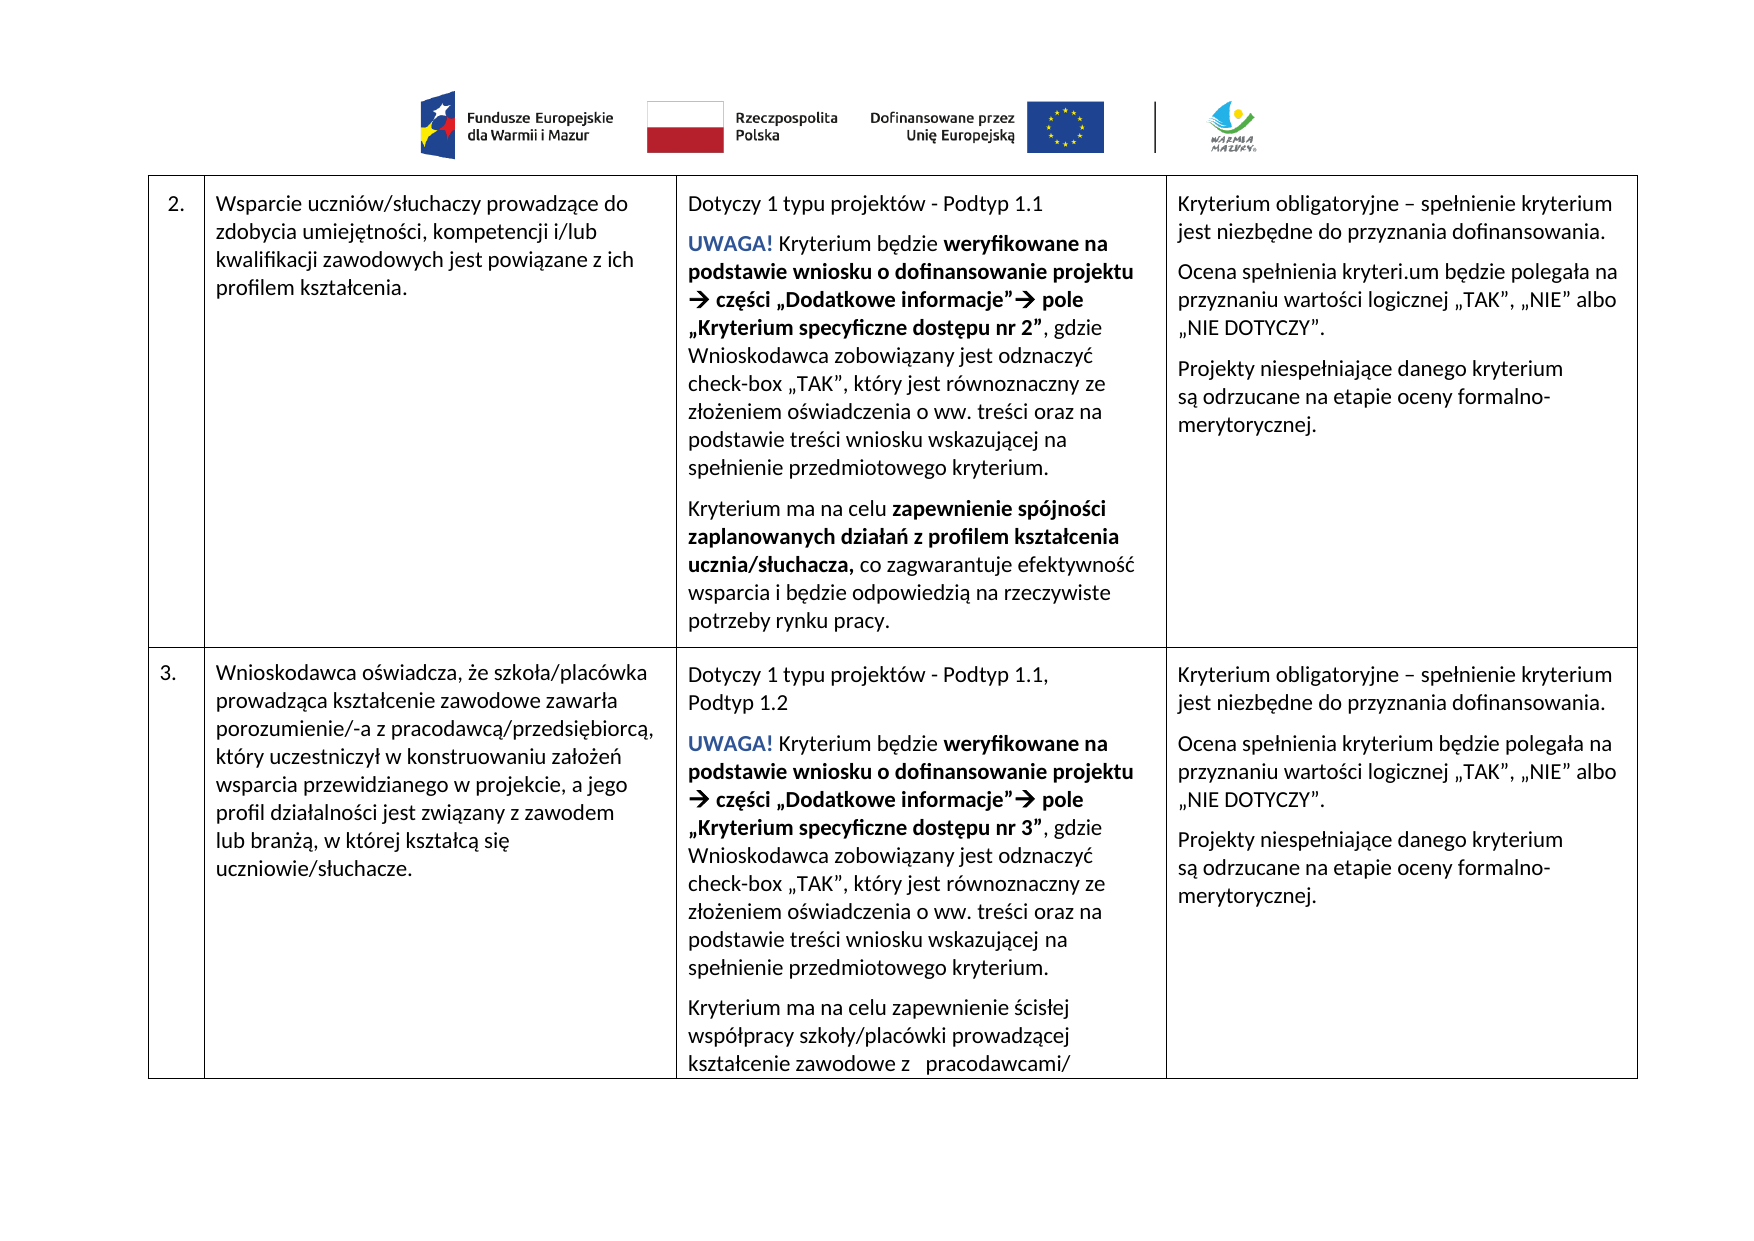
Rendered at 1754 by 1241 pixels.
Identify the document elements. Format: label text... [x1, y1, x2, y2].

table_cell Wsparcie uczniów/słuchaczy prowadzące do zdobycia umiejętności, kompetencji i/lub kwalifikacji zawodowych jest powiązane z ich profilem kształcenia. [205, 176, 676, 647]
picture [404, 73, 1350, 175]
table_cell 3. [149, 648, 204, 1077]
table_cell Kryterium obligatoryjne – spełnienie kryterium jest niezbędne do przyznania dofinansowania. Ocena spełnienia kryteri.um będzie polegała na przyznaniu wartości logicznej „TAK”, „NIE” albo „NIE DOTYCZY”. Projekty niespełniające danego kryterium są odrzucane na etapie oceny formalno-merytorycznej. [1167, 176, 1637, 647]
table_cell 2. [149, 176, 204, 647]
table_cell Dotyczy 1 typu projektów - Podtyp 1.1 UWAGA! Kryterium będzie weryfikowane na podstawie wniosku o dofinansowanie projektu części „Dodatkowe informacje” pole „Kryterium specyficzne dostępu nr 2”, gdzie Wnioskodawca zobowiązany jest odznaczyć check-box „TAK”, który jest równoznaczny ze złożeniem oświadczenia o ww. treści oraz na podstawie treści wniosku wskazującej na spełnienie przedmiotowego kryterium. Kryterium ma na celu zapewnienie spójności zaplanowanych działań z profilem kształcenia ucznia/słuchacza, co zagwarantuje efektywność wsparcia i będzie odpowiedzią na rzeczywiste potrzeby rynku pracy. [677, 176, 1166, 647]
